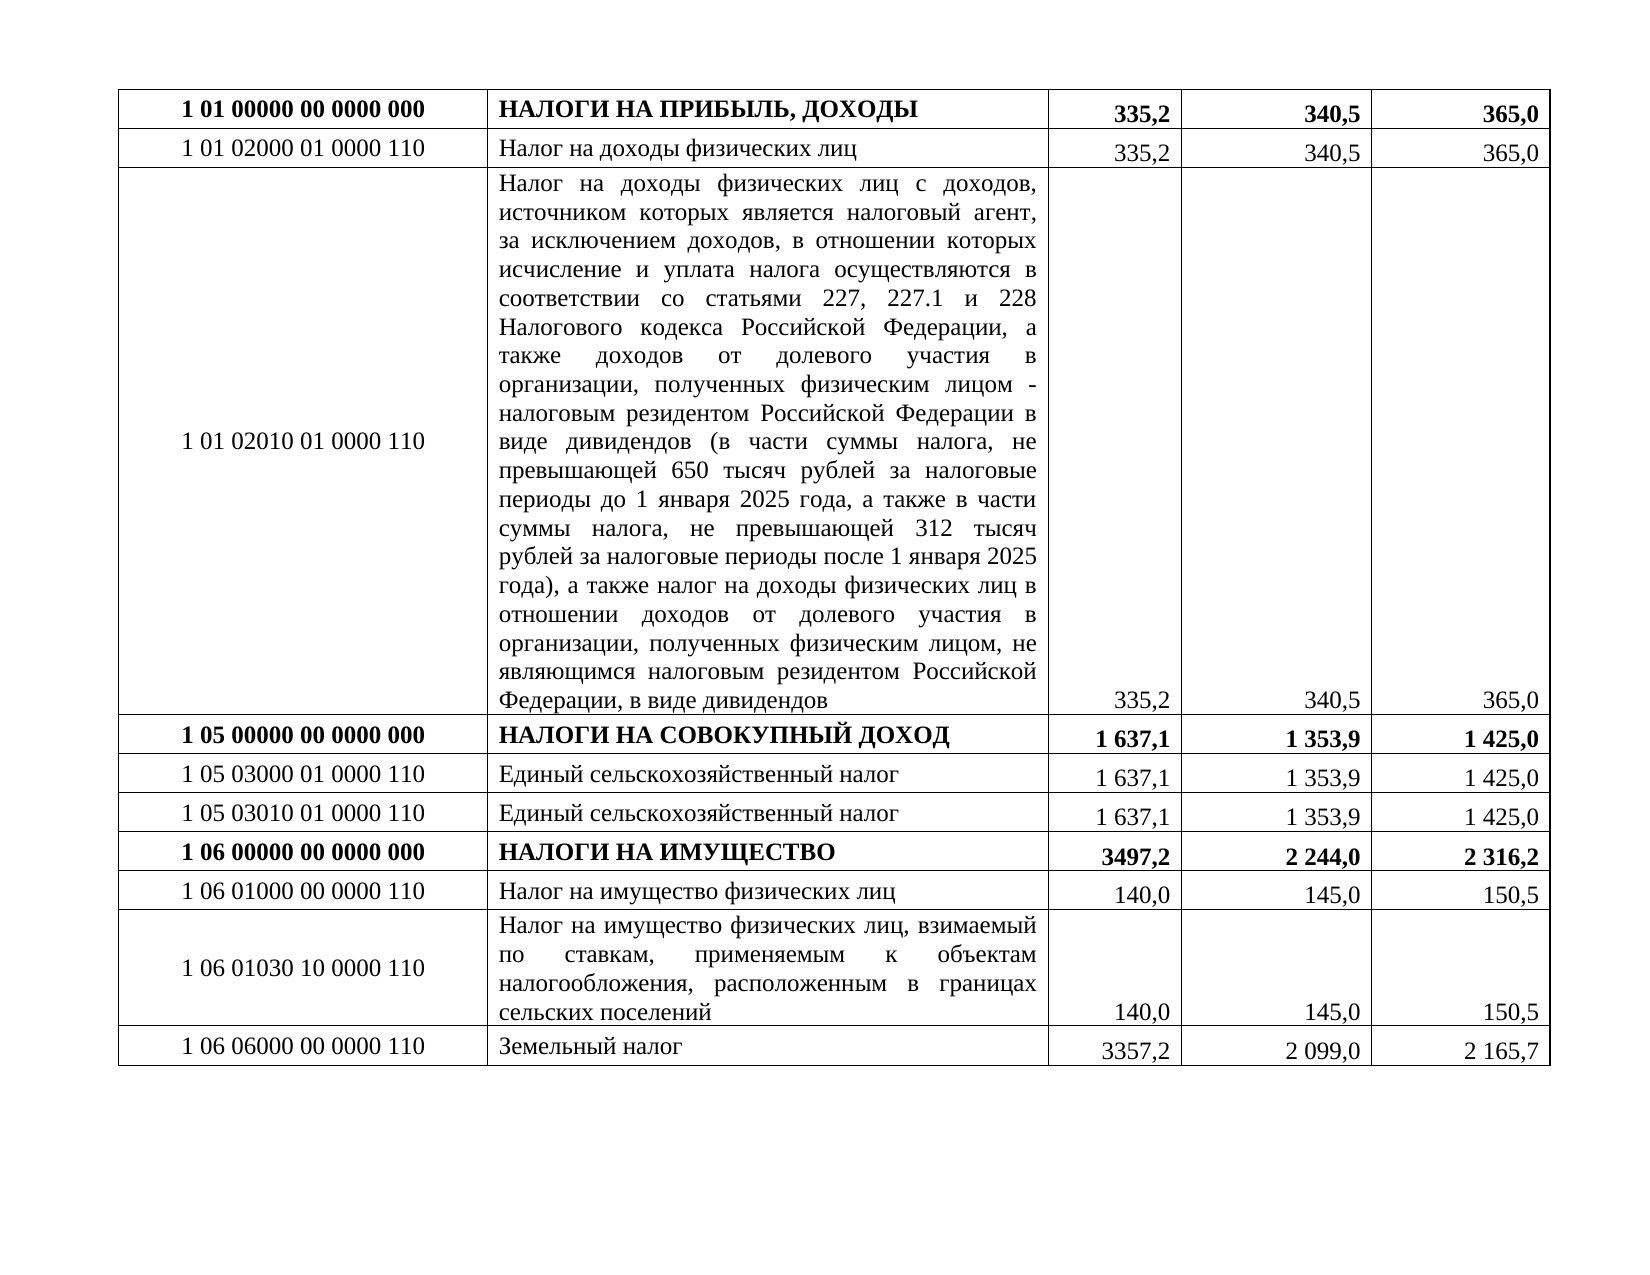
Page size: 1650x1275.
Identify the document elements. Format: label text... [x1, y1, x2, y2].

table_cell 340,5 [1182, 168, 1371, 714]
table_cell 2 165,7 [1372, 1026, 1549, 1064]
table_cell 2 244,0 [1182, 832, 1371, 870]
table_cell Налог на доходы физических лиц [488, 129, 1048, 167]
table_cell 340,5 [1182, 90, 1371, 128]
table_cell 1 637,1 [1049, 754, 1181, 792]
table_cell 1 06 01000 00 0000 110 [119, 871, 487, 909]
table_cell 140,0 [1049, 871, 1181, 909]
table_cell НАЛОГИ НА СОВОКУПНЫЙ ДОХОД [488, 715, 1048, 753]
table_cell 1 01 02010 01 0000 110 [119, 168, 487, 714]
table_cell 3357,2 [1049, 1026, 1181, 1064]
table_cell 1 05 00000 00 0000 000 [119, 715, 487, 753]
table_cell 335,2 [1049, 90, 1181, 128]
table_cell 2 316,2 [1372, 832, 1549, 870]
table_cell Земельный налог [488, 1026, 1048, 1064]
table_cell 1 353,9 [1182, 754, 1371, 792]
table_cell 145,0 [1182, 871, 1371, 909]
table_cell 335,2 [1049, 129, 1181, 167]
table_cell 2 099,0 [1182, 1026, 1371, 1064]
table_cell НАЛОГИ НА ПРИБЫЛЬ, ДОХОДЫ [488, 90, 1048, 128]
table_cell 1 637,1 [1049, 793, 1181, 831]
table_cell НАЛОГИ НА ИМУЩЕСТВО [488, 832, 1048, 870]
table_cell 1 353,9 [1182, 793, 1371, 831]
table_cell Налог на имущество физических лиц [488, 871, 1048, 909]
table_cell Единый сельскохозяйственный налог [488, 754, 1048, 792]
table_cell 1 425,0 [1372, 754, 1549, 792]
table_cell 1 637,1 [1049, 715, 1181, 753]
table_cell 1 06 01030 10 0000 110 [119, 910, 487, 1025]
table_cell Налог на доходы физических лиц с доходов, источником которых является налоговый агент, за исключением доходов, в отношении которых исчисление и уплата налога осуществляются в соответствии со статьями 227, 227.1 и 228 Налогового кодекса Российской Федерации, а также доходов от долевого участия в организации, полученных физическим лицом - налоговым резидентом Российской Федерации в виде дивидендов (в части суммы налога, не превышающей 650 тысяч рублей за налоговые периоды до 1 января 2025 года, а также в части суммы налога, не превышающей 312 тысяч рублей за налоговые периоды после 1 января 2025 года), а также налог на доходы физических лиц в отношении доходов от долевого участия в организации, полученных физическим лицом, не являющимся налоговым резидентом Российской Федерации, в виде дивидендов [488, 168, 1048, 714]
table_cell 150,5 [1372, 871, 1549, 909]
table_cell 340,5 [1182, 129, 1371, 167]
table_cell 3497,2 [1049, 832, 1181, 870]
table_cell Налог на имущество физических лиц, взимаемый по ставкам, применяемым к объектам налогообложения, расположенным в границах сельских поселений [488, 910, 1048, 1025]
table_cell 1 05 03010 01 0000 110 [119, 793, 487, 831]
table_cell 1 353,9 [1182, 715, 1371, 753]
table_cell 365,0 [1372, 90, 1549, 128]
table_cell 140,0 [1049, 910, 1181, 1025]
table_cell 365,0 [1372, 168, 1549, 714]
table_cell 1 425,0 [1372, 793, 1549, 831]
table_cell 1 01 00000 00 0000 000 [119, 90, 487, 128]
table_cell 1 01 02000 01 0000 110 [119, 129, 487, 167]
table_cell 1 06 06000 00 0000 110 [119, 1026, 487, 1064]
table_cell 145,0 [1182, 910, 1371, 1025]
table_cell 335,2 [1049, 168, 1181, 714]
table_cell 150,5 [1372, 910, 1549, 1025]
table_cell 1 06 00000 00 0000 000 [119, 832, 487, 870]
table_cell 1 05 03000 01 0000 110 [119, 754, 487, 792]
table_cell Единый сельскохозяйственный налог [488, 793, 1048, 831]
table_cell 1 425,0 [1372, 715, 1549, 753]
table_cell 365,0 [1372, 129, 1549, 167]
